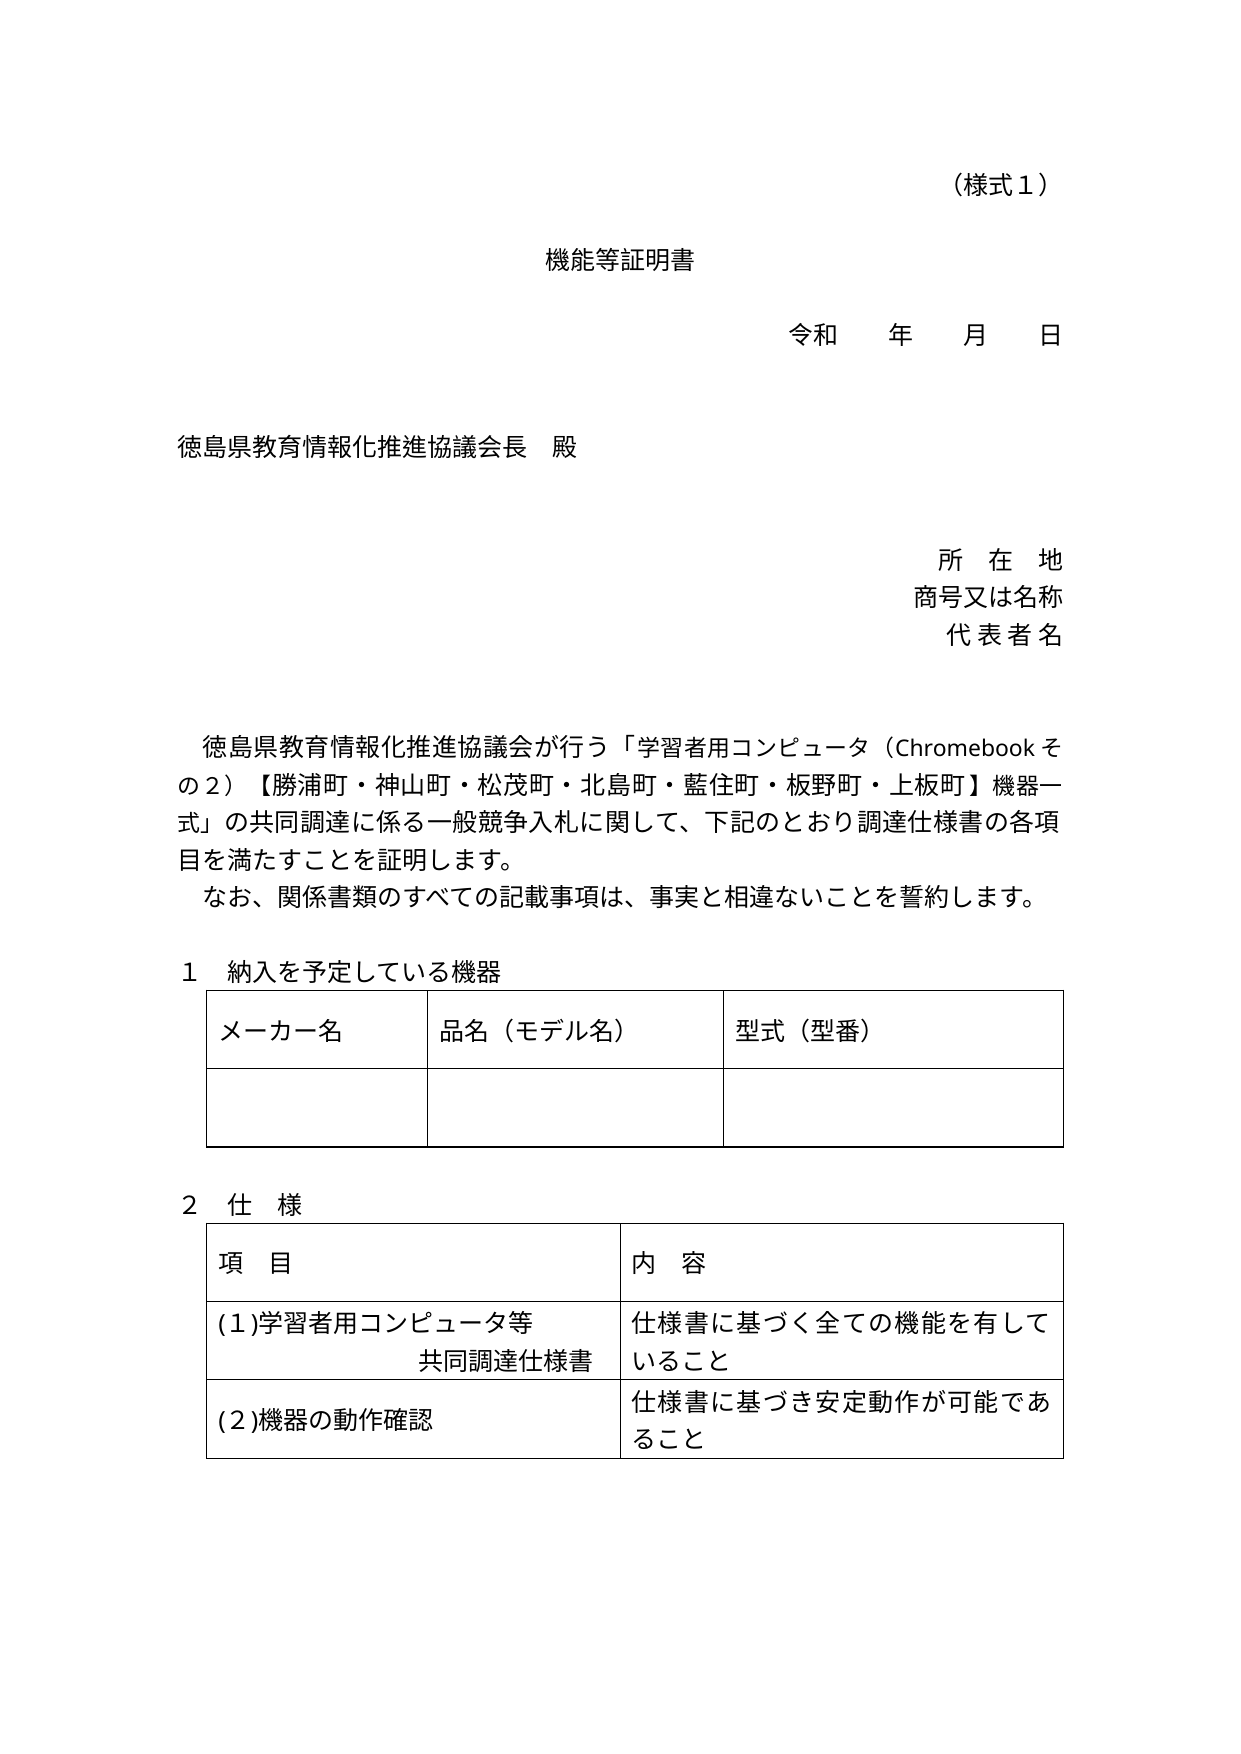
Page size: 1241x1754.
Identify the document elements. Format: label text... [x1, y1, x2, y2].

text 所 在 地 [177, 539, 1063, 577]
table_header 内 容 [621, 1224, 1063, 1301]
text 機能等証明書 [177, 239, 1063, 277]
text ２ 仕 様 [177, 1185, 1063, 1222]
text 代 表 者 名 [177, 614, 1063, 652]
text 徳島県教育情報化推進協議会が行う「学習者用コンピュータ（Chromebookその２）【勝浦町・神山町・松茂町・北島町・藍住町・板野町・上板町】機器一式」の共同調達に係る一般競争入札に関して、下記のとおり調達仕様書の各項目を満たすことを証明します。 [177, 727, 1063, 877]
table_header 型式（型番） [724, 991, 1063, 1068]
table_header 品名（モデル名） [428, 991, 723, 1068]
text 商号又は名称 [177, 577, 1063, 614]
table_cell [724, 1069, 1063, 1146]
table_cell 仕様書に基づき安定動作が可能であること [621, 1380, 1063, 1458]
table_header 項 目 [207, 1224, 620, 1301]
table_cell (１)学習者用コンピュータ等 共同調達仕様書 [207, 1302, 620, 1379]
table_cell [428, 1069, 723, 1146]
table_cell (２)機器の動作確認 [207, 1380, 620, 1458]
text 令和 年 月 日 [177, 314, 1063, 352]
text （様式１） [177, 164, 1063, 202]
table_header メーカー名 [207, 991, 427, 1068]
table_cell [207, 1069, 427, 1146]
table_cell 仕様書に基づく全ての機能を有していること [621, 1302, 1063, 1379]
text なお、関係書類のすべての記載事項は、事実と相違ないことを誓約します。 [177, 877, 1063, 914]
text 徳島県教育情報化推進協議会長 殿 [177, 427, 1063, 464]
text １ 納入を予定している機器 [177, 952, 1063, 989]
